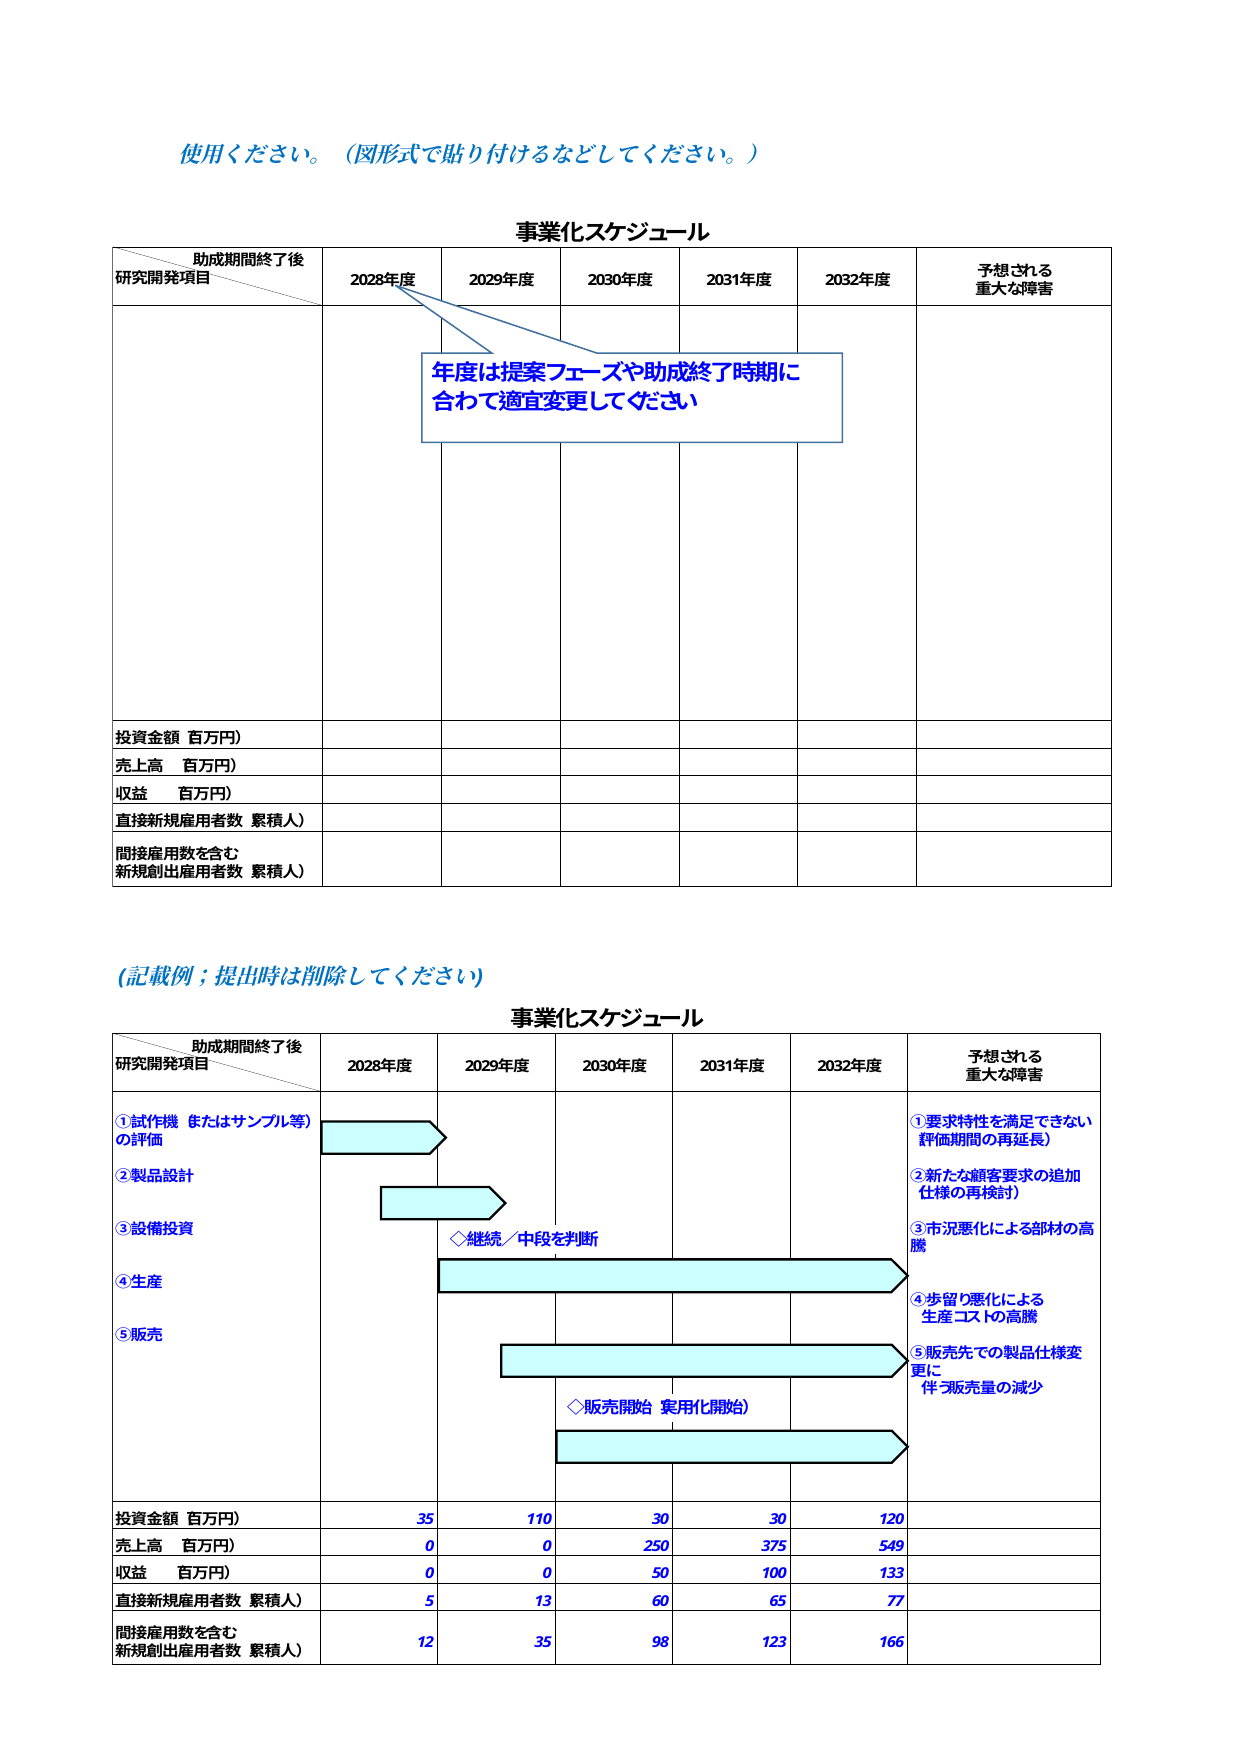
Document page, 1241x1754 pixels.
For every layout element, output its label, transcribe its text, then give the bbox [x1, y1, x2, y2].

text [156, 135, 1128, 170]
text (記載例；提出時は削除してください) [112, 958, 1128, 992]
